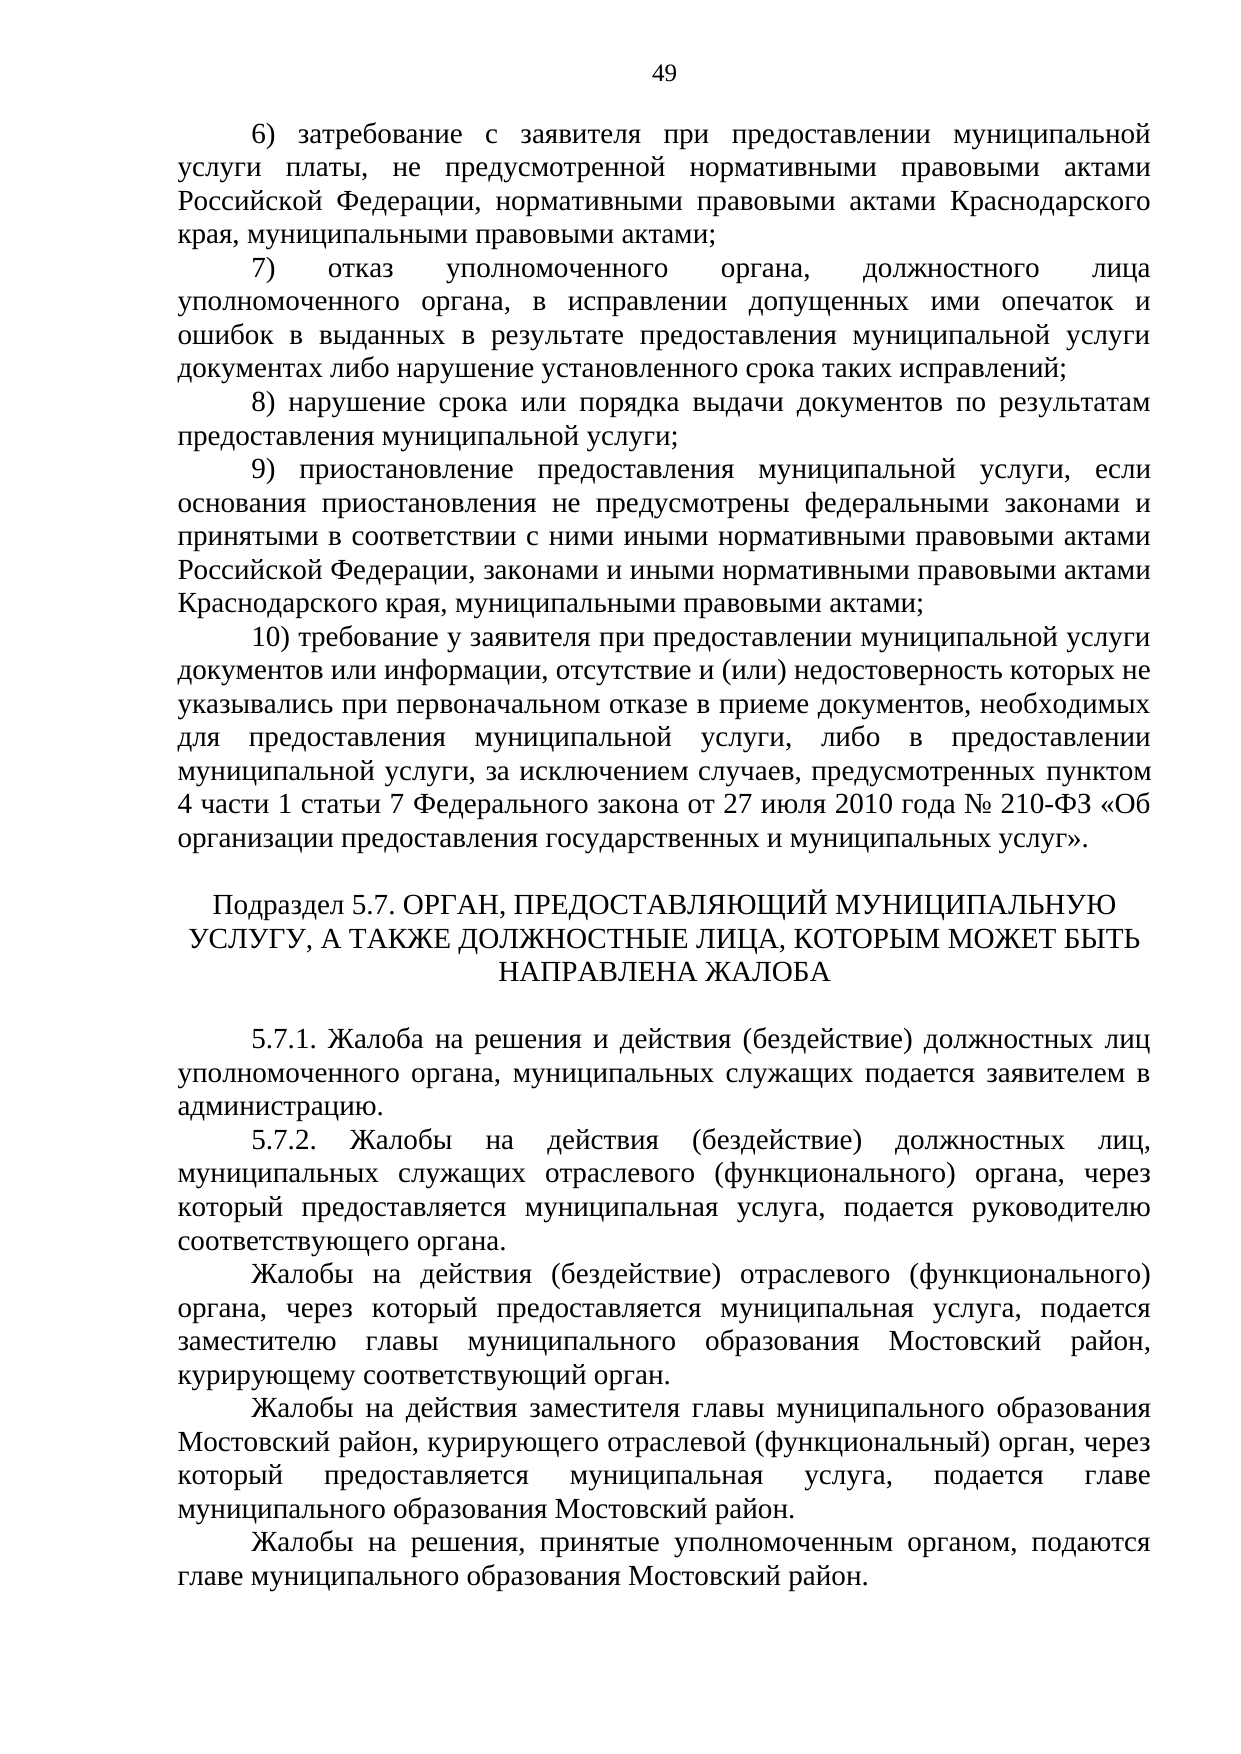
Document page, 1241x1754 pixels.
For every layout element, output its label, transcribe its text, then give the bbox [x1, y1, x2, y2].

text 9) приостановление предоставления муниципальной услуги, если основания приостановления не предусмотрены федеральными законами и принятыми в соответствии с ними иными нормативными правовыми актами Российской Федерации, законами и иными нормативными правовыми актами Краснодарского края, муниципальными правовыми актами; [177, 451, 1152, 619]
text 6) затребование с заявителя при предоставлении муниципальной услуги платы, не предусмотренной нормативными правовыми актами Российской Федерации, нормативными правовыми актами Краснодарского края, муниципальными правовыми актами; [177, 116, 1152, 250]
text 5.7.1. Жалоба на решения и действия (бездействие) должностных лиц уполномоченного органа, муниципальных служащих подается заявителем в администрацию. [177, 1021, 1152, 1122]
text Жалобы на действия (бездействие) отраслевого (функционального) органа, через который предоставляется муниципальная услуга, подается заместителю главы муниципального образования Мостовский район, курирующему соответствующий орган. [177, 1256, 1152, 1390]
text Жалобы на решения, принятые уполномоченным органом, подаются главе муниципального образования Мостовский район. [177, 1524, 1152, 1592]
text Жалобы на действия заместителя главы муниципального образования Мостовский район, курирующего отраслевой (функциональный) орган, через который предоставляется муниципальная услуга, подается главе муниципального образования Мостовский район. [177, 1390, 1152, 1524]
text 7) отказ уполномоченного органа, должностного лица уполномоченного органа, в исправлении допущенных ими опечаток и ошибок в выданных в результате предоставления муниципальной услуги документах либо нарушение установленного срока таких исправлений; [177, 250, 1152, 384]
text 8) нарушение срока или порядка выдачи документов по результатам предоставления муниципальной услуги; [177, 384, 1152, 451]
text 10) требование у заявителя при предоставлении муниципальной услуги документов или информации, отсутствие и (или) недостоверность которых не указывались при первоначальном отказе в приеме документов, необходимых для предоставления муниципальной услуги, либо в предоставлении муниципальной услуги, за исключением случаев, предусмотренных пунктом 4 части 1 статьи 7 Федерального закона от 27 июля 2010 года № 210-ФЗ «Об организации предоставления государственных и муниципальных услуг». [177, 619, 1152, 854]
text 5.7.2. Жалобы на действия (бездействие) должностных лиц, муниципальных служащих отраслевого (функционального) органа, через который предоставляется муниципальная услуга, подается руководителю соответствующего органа. [177, 1122, 1152, 1256]
text Подраздел 5.7. ОРГАН, ПРЕДОСТАВЛЯЮЩИЙ МУНИЦИПАЛЬНУЮ УСЛУГУ, А ТАКЖЕ ДОЛЖНОСТНЫЕ ЛИЦА, КОТОРЫМ МОЖЕТ БЫТЬ НАПРАВЛЕНА ЖАЛОБА [177, 887, 1152, 988]
